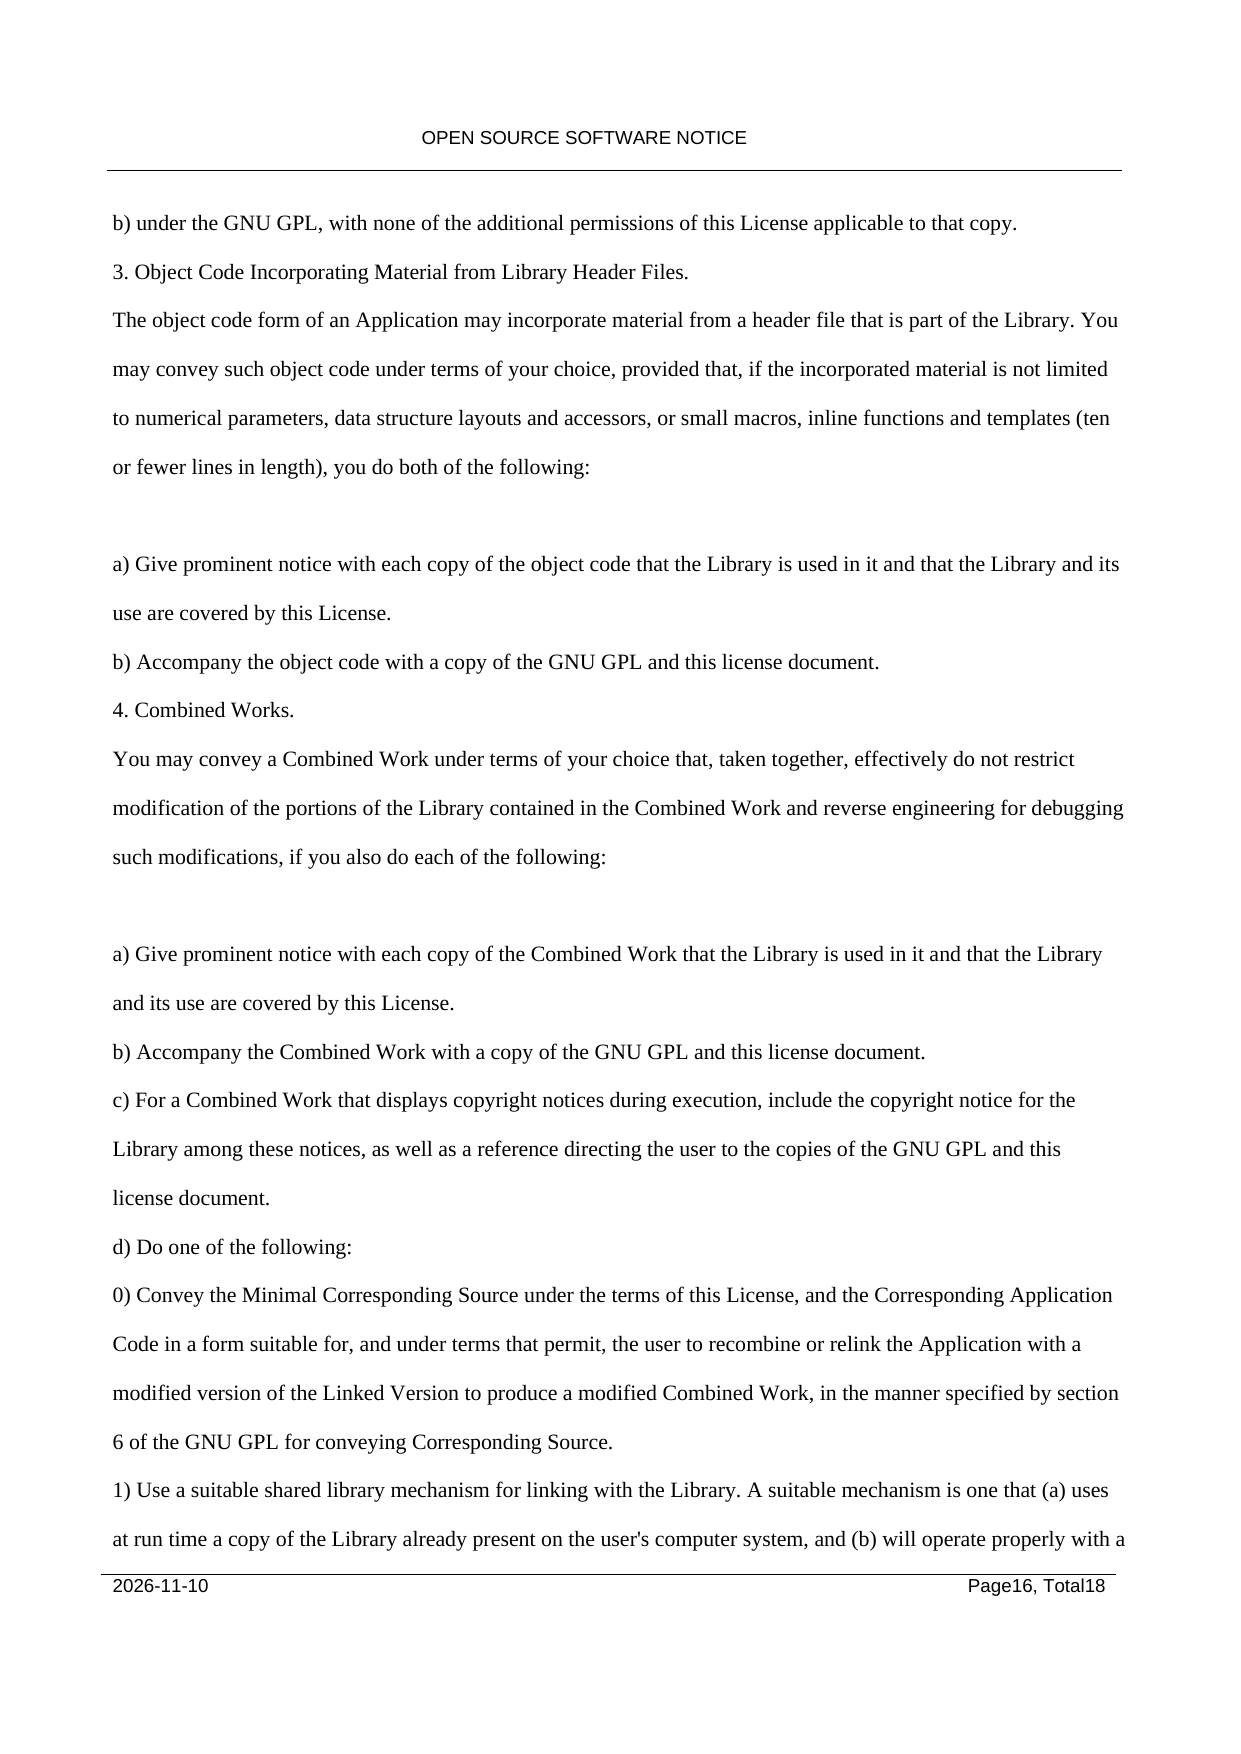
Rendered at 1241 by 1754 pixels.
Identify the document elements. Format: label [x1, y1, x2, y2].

text [112, 206, 1128, 1555]
